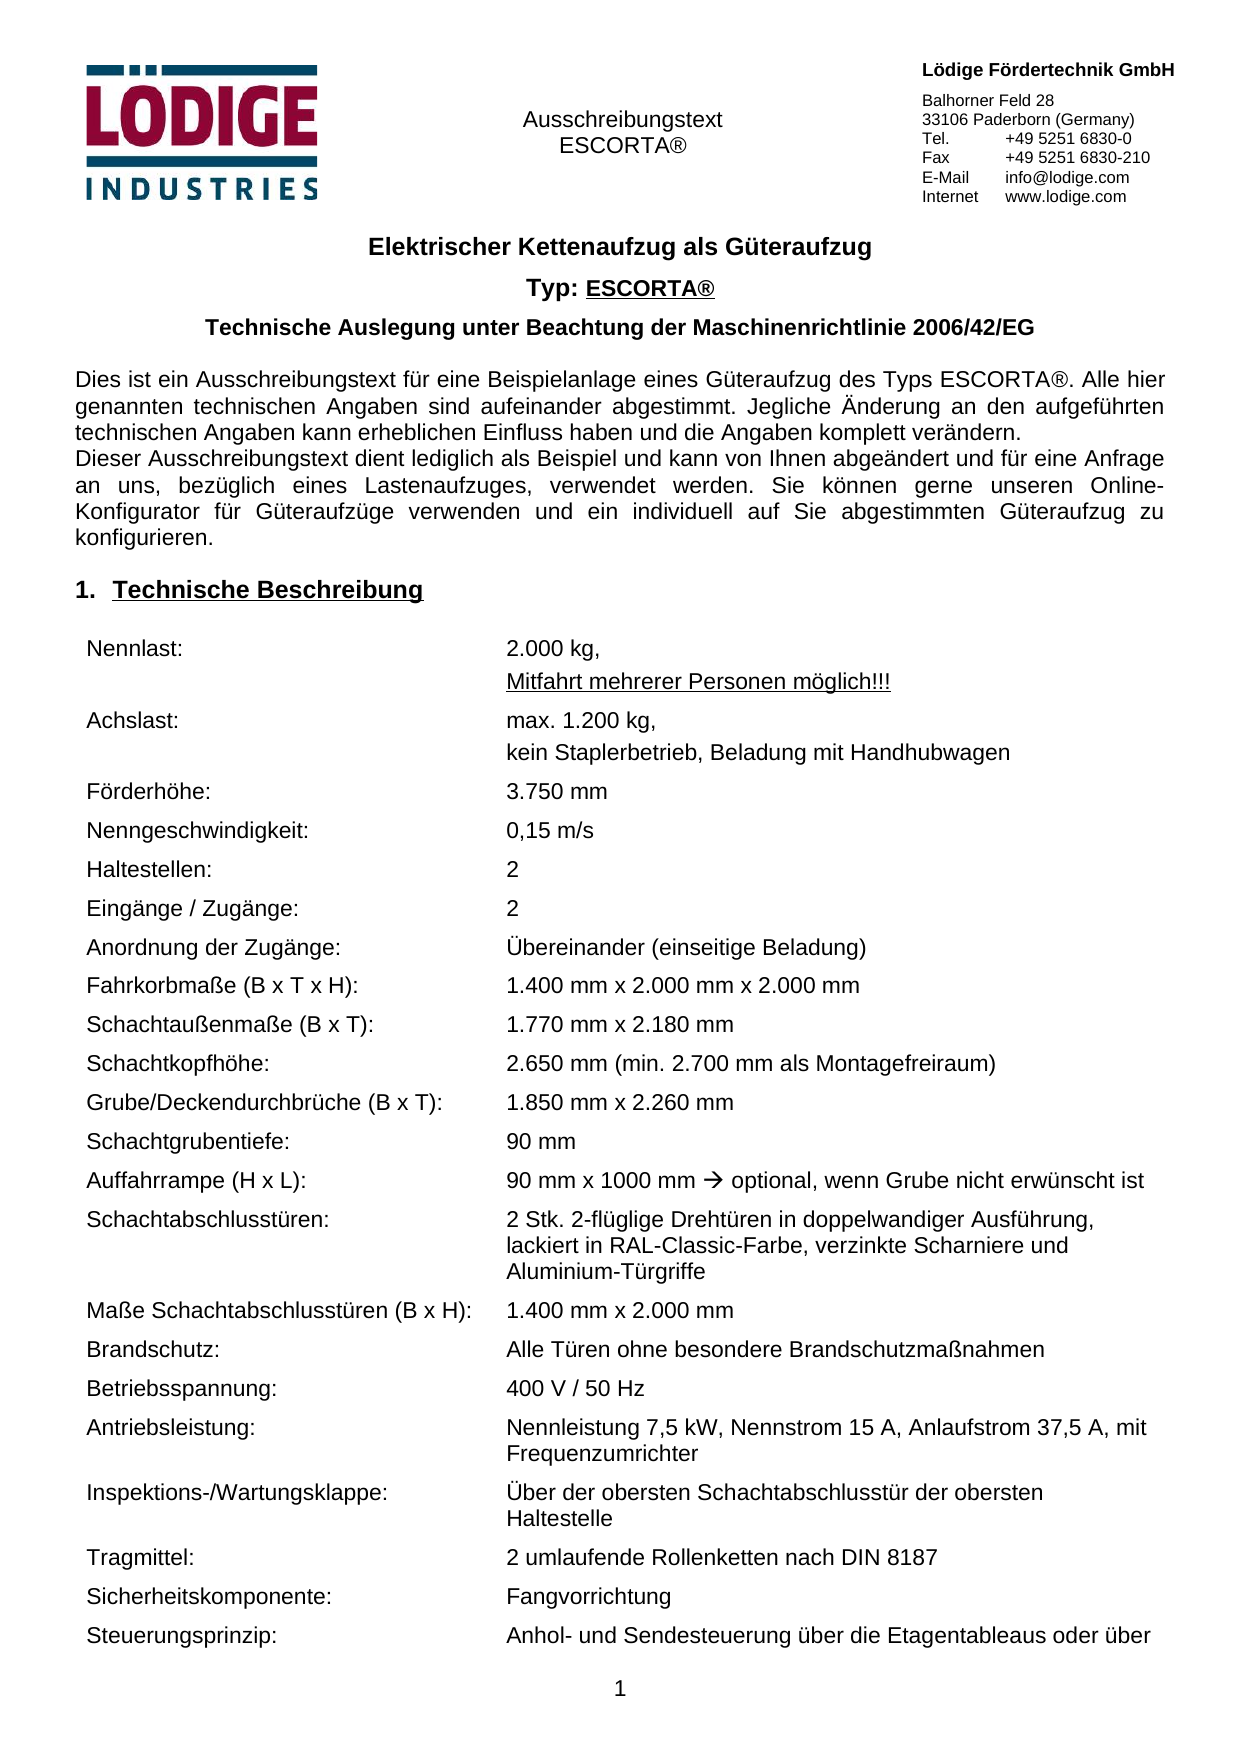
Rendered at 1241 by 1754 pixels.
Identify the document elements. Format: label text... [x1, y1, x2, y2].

table_cell Anordnung der Zugänge: [75, 927, 495, 966]
table_cell Achslast: [75, 700, 495, 772]
table_cell 1.770 mm x 2.180 mm [495, 1005, 1165, 1044]
table_cell 1.400 mm x 2.000 mm [495, 1291, 1165, 1330]
text Typ: ESCORTA® [75, 273, 1165, 302]
table_cell 90 mm [495, 1122, 1165, 1160]
picture [86, 166, 318, 200]
list Technische Beschreibung [75, 575, 1165, 604]
table_cell Maße Schachtabschlusstüren (B x H): [75, 1291, 495, 1330]
table_cell Förderhöhe: [75, 772, 495, 811]
table_cell Haltestellen: [75, 850, 495, 888]
text Dies ist ein Ausschreibungstext für eine Beispielanlage eines Güteraufzug des Typs ESCORTA®. Alle hier genannten technischen Angaben sind aufeinander abgestimmt. Jegliche Änderung an den aufgeführten technischen Angaben kann erheblichen Einfluss haben und die Angaben komplett verändern. [75, 366, 1165, 445]
table_cell Über der obersten Schachtabschlusstür der obersten Haltestelle [495, 1473, 1165, 1538]
table_cell Übereinander (einseitige Beladung) [495, 927, 1165, 966]
table_cell Nennleistung 7,5 kW, Nennstrom 15 A, Anlaufstrom 37,5 A, mit Frequenzumrichter [495, 1408, 1165, 1473]
table_cell 90 mm x 1000 mm optional, wenn Grube nicht erwünscht ist [495, 1160, 1165, 1199]
table_cell Steuerungsprinzip: [75, 1616, 495, 1654]
picture [86, 65, 318, 157]
table_cell Grube/Deckendurchbrüche (B x T): [75, 1083, 495, 1122]
table_cell Auffahrrampe (H x L): [75, 1160, 495, 1199]
text Dieser Ausschreibungstext dient lediglich als Beispiel und kann von Ihnen abgeändert und für eine Anfrage an uns, bezüglich eines Lastenaufzuges, verwendet werden. Sie können gerne unseren Online-Konfigurator für Güteraufzüge verwenden und ein individuell auf Sie abgestimmten Güteraufzug zu konfigurieren. [75, 445, 1165, 551]
table_cell Alle Türen ohne besondere Brandschutzmaßnahmen [495, 1330, 1165, 1368]
table_cell max. 1.200 kg, kein Staplerbetrieb, Beladung mit Handhubwagen [495, 700, 1165, 772]
picture [108, 188, 118, 200]
table_cell Fahrkorbmaße (B x T x H): [75, 966, 495, 1005]
table_cell Schachtabschlusstüren: [75, 1199, 495, 1291]
table_cell 2 [495, 889, 1165, 927]
text Technische Auslegung unter Beachtung der Maschinenrichtlinie 2006/42/EG [75, 313, 1165, 340]
table_cell Betriebsspannung: [75, 1369, 495, 1407]
table_cell Anhol- und Sendesteuerung über die Etagentableaus oder über das Kabinentalbeau. [495, 1616, 1165, 1654]
table_cell 3.750 mm [495, 772, 1165, 811]
table_cell 2.650 mm (min. 2.700 mm als Montagefreiraum) [495, 1044, 1165, 1083]
table_cell Schachtgrubentiefe: [75, 1122, 495, 1160]
table_cell 2 [495, 850, 1165, 888]
table_cell Antriebsleistung: [75, 1408, 495, 1473]
table_cell 2 Stk. 2-flüglige Drehtüren in doppelwandiger Ausführung, lackiert in RAL-Classic-Farbe, verzinkte Scharniere und Aluminium-Türgriffe [495, 1199, 1165, 1291]
table_cell Inspektions-/Wartungsklappe: [75, 1473, 495, 1538]
table_cell 400 V / 50 Hz [495, 1369, 1165, 1407]
table_header 2.000 kg, Mitfahrt mehrerer Personen möglich!!! [495, 629, 1165, 700]
table_cell Tragmittel: [75, 1538, 495, 1577]
table_cell Sicherheitskomponente: [75, 1577, 495, 1616]
table_cell Brandschutz: [75, 1330, 495, 1368]
text Elektrischer Kettenaufzug als Güteraufzug [75, 232, 1165, 261]
table_cell Nenngeschwindigkeit: [75, 811, 495, 849]
table_cell 2 umlaufende Rollenketten nach DIN 8187 [495, 1538, 1165, 1577]
table_cell 0,15 m/s [495, 811, 1165, 849]
table_cell 1.400 mm x 2.000 mm x 2.000 mm [495, 966, 1165, 1005]
table_cell Fangvorrichtung [495, 1577, 1165, 1616]
table_cell Eingänge / Zugänge: [75, 889, 495, 927]
table_header Nennlast: [75, 629, 495, 700]
table_cell Schachtkopfhöhe: [75, 1044, 495, 1083]
table_cell Schachtaußenmaße (B x T): [75, 1005, 495, 1044]
table_cell 1.850 mm x 2.260 mm [495, 1083, 1165, 1122]
